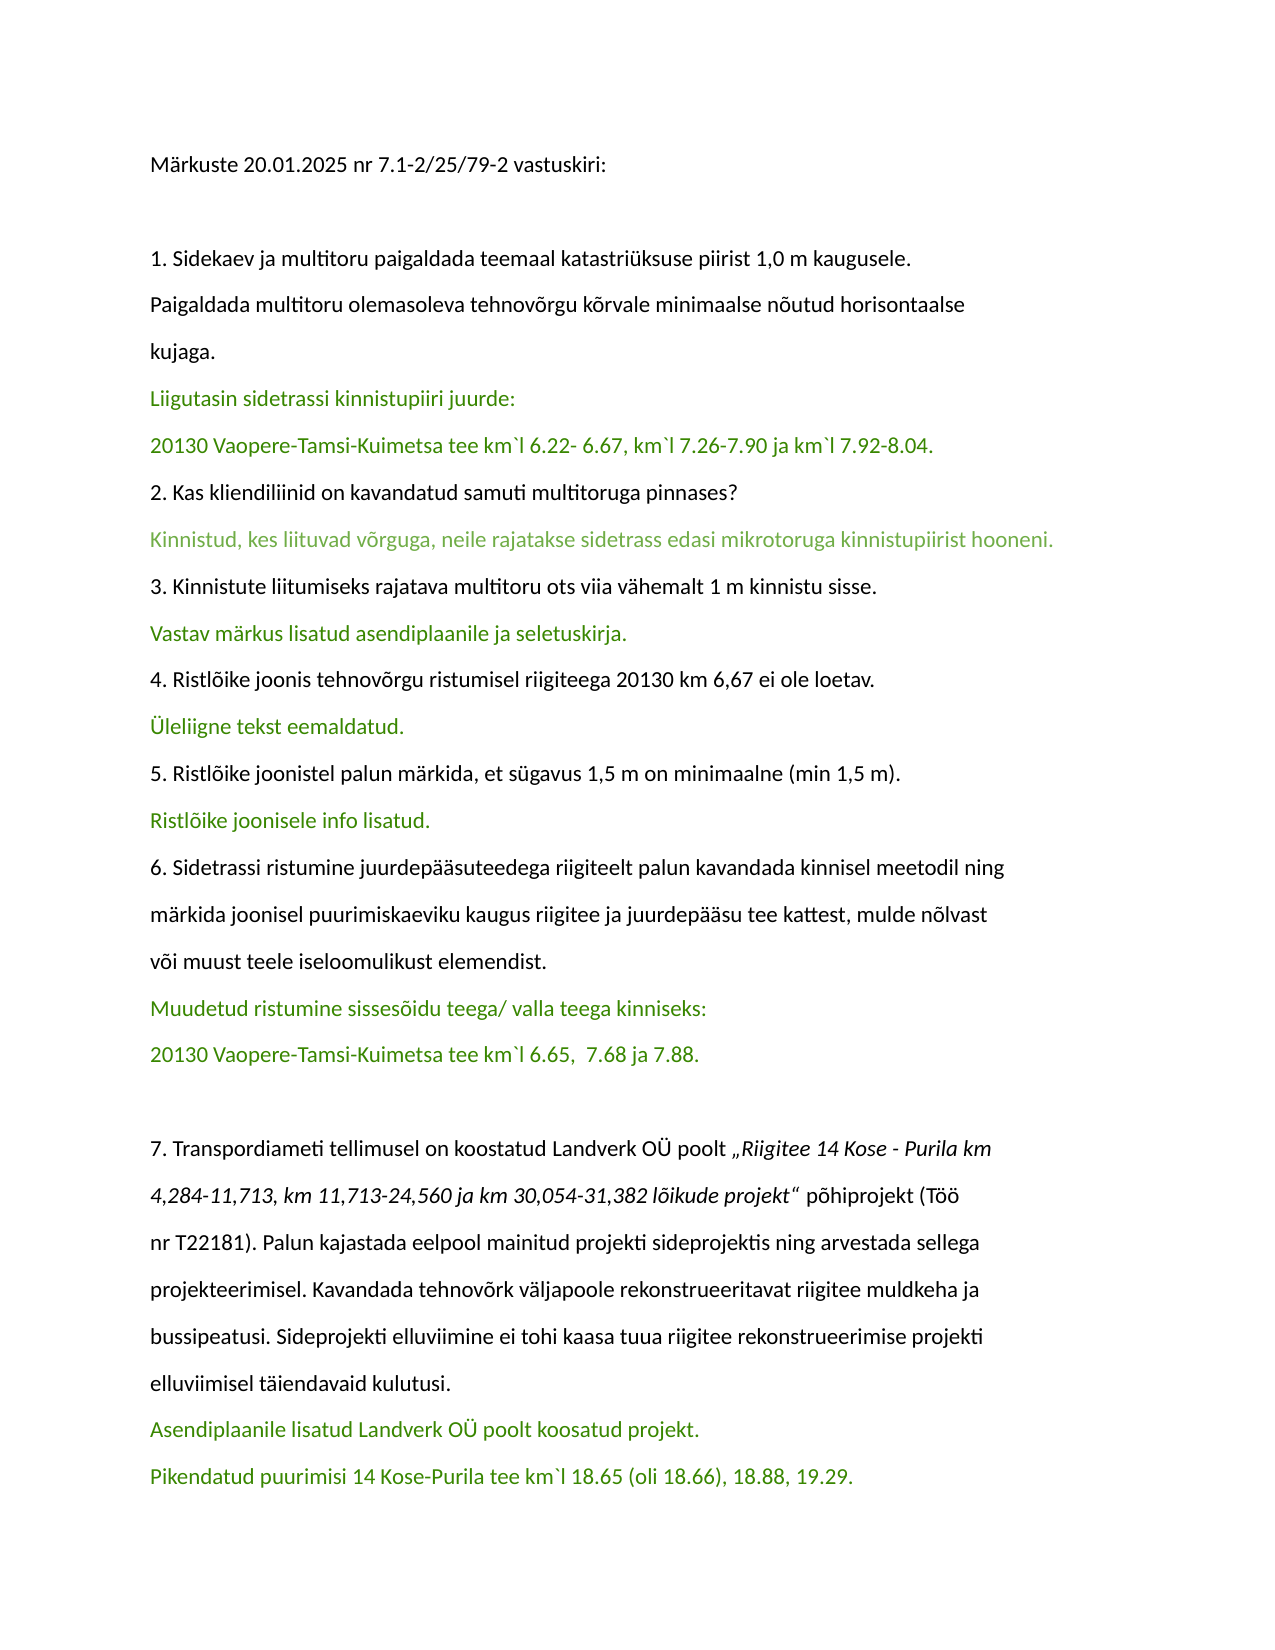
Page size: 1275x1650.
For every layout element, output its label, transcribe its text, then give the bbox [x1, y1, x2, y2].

text Vastav märkus lisatud asendiplaanile ja seletuskirja. [150, 619, 1125, 647]
text Märkuste 20.01.2025 nr 7.1-2/25/79-2 vastuskiri: [150, 150, 1125, 178]
text Paigaldada multitoru olemasoleva tehnovõrgu kõrvale minimaalse nõutud horisontaalse [150, 291, 1125, 319]
text 7. Transpordiameti tellimusel on koostatud Landverk OÜ poolt „Riigitee 14 Kose - Purila km [150, 1134, 1125, 1162]
text Pikendatud puurimisi 14 Kose-Purila tee km`l 18.65 (oli 18.66), 18.88, 19.29. [150, 1462, 1125, 1491]
text 5. Ristlõike joonistel palun märkida, et sügavus 1,5 m on minimaalne (min 1,5 m). [150, 759, 1125, 787]
text Üleliigne tekst eemaldatud. [150, 712, 1125, 741]
text projekteerimisel. Kavandada tehnovõrk väljapoole rekonstrueeritavat riigitee muldkeha ja [150, 1275, 1125, 1303]
text 4,284-11,713, km 11,713-24,560 ja km 30,054-31,382 lõikude projekt“ põhiprojekt (Töö [150, 1181, 1125, 1209]
text 2. Kas kliendiliinid on kavandatud samuti multitoruga pinnases? [150, 478, 1125, 506]
text 20130 Vaopere-Tamsi-Kuimetsa tee km`l 6.22- 6.67, km`l 7.26-7.90 ja km`l 7.92-8.04. [150, 431, 1125, 459]
text Muudetud ristumine sissesõidu teega/ valla teega kinniseks: [150, 994, 1125, 1022]
text Ristlõike joonisele info lisatud. [150, 806, 1125, 834]
text 4. Ristlõike joonis tehnovõrgu ristumisel riigiteega 20130 km 6,67 ei ole loetav. [150, 666, 1125, 694]
text märkida joonisel puurimiskaeviku kaugus riigitee ja juurdepääsu tee kattest, mulde nõlvast [150, 900, 1125, 928]
text bussipeatusi. Sideprojekti elluviimine ei tohi kaasa tuua riigitee rekonstrueerimise projekti [150, 1322, 1125, 1350]
text 20130 Vaopere-Tamsi-Kuimetsa tee km`l 6.65, 7.68 ja 7.88. [150, 1041, 1125, 1069]
text Kinnistud, kes liituvad võrguga, neile rajatakse sidetrass edasi mikrotoruga kinnistupiirist hooneni. [150, 525, 1125, 553]
text kujaga. [150, 337, 1125, 366]
text või muust teele iseloomulikust elemendist. [150, 947, 1125, 975]
text elluviimisel täiendavaid kulutusi. [150, 1369, 1125, 1397]
text nr T22181). Palun kajastada eelpool mainitud projekti sideprojektis ning arvestada sellega [150, 1228, 1125, 1256]
text 6. Sidetrassi ristumine juurdepääsuteedega riigiteelt palun kavandada kinnisel meetodil ning [150, 853, 1125, 881]
text 1. Sidekaev ja multitoru paigaldada teemaal katastriüksuse piirist 1,0 m kaugusele. [150, 244, 1125, 272]
text Asendiplaanile lisatud Landverk OÜ poolt koosatud projekt. [150, 1416, 1125, 1444]
text 3. Kinnistute liitumiseks rajatava multitoru ots viia vähemalt 1 m kinnistu sisse. [150, 572, 1125, 600]
text Liigutasin sidetrassi kinnistupiiri juurde: [150, 384, 1125, 412]
